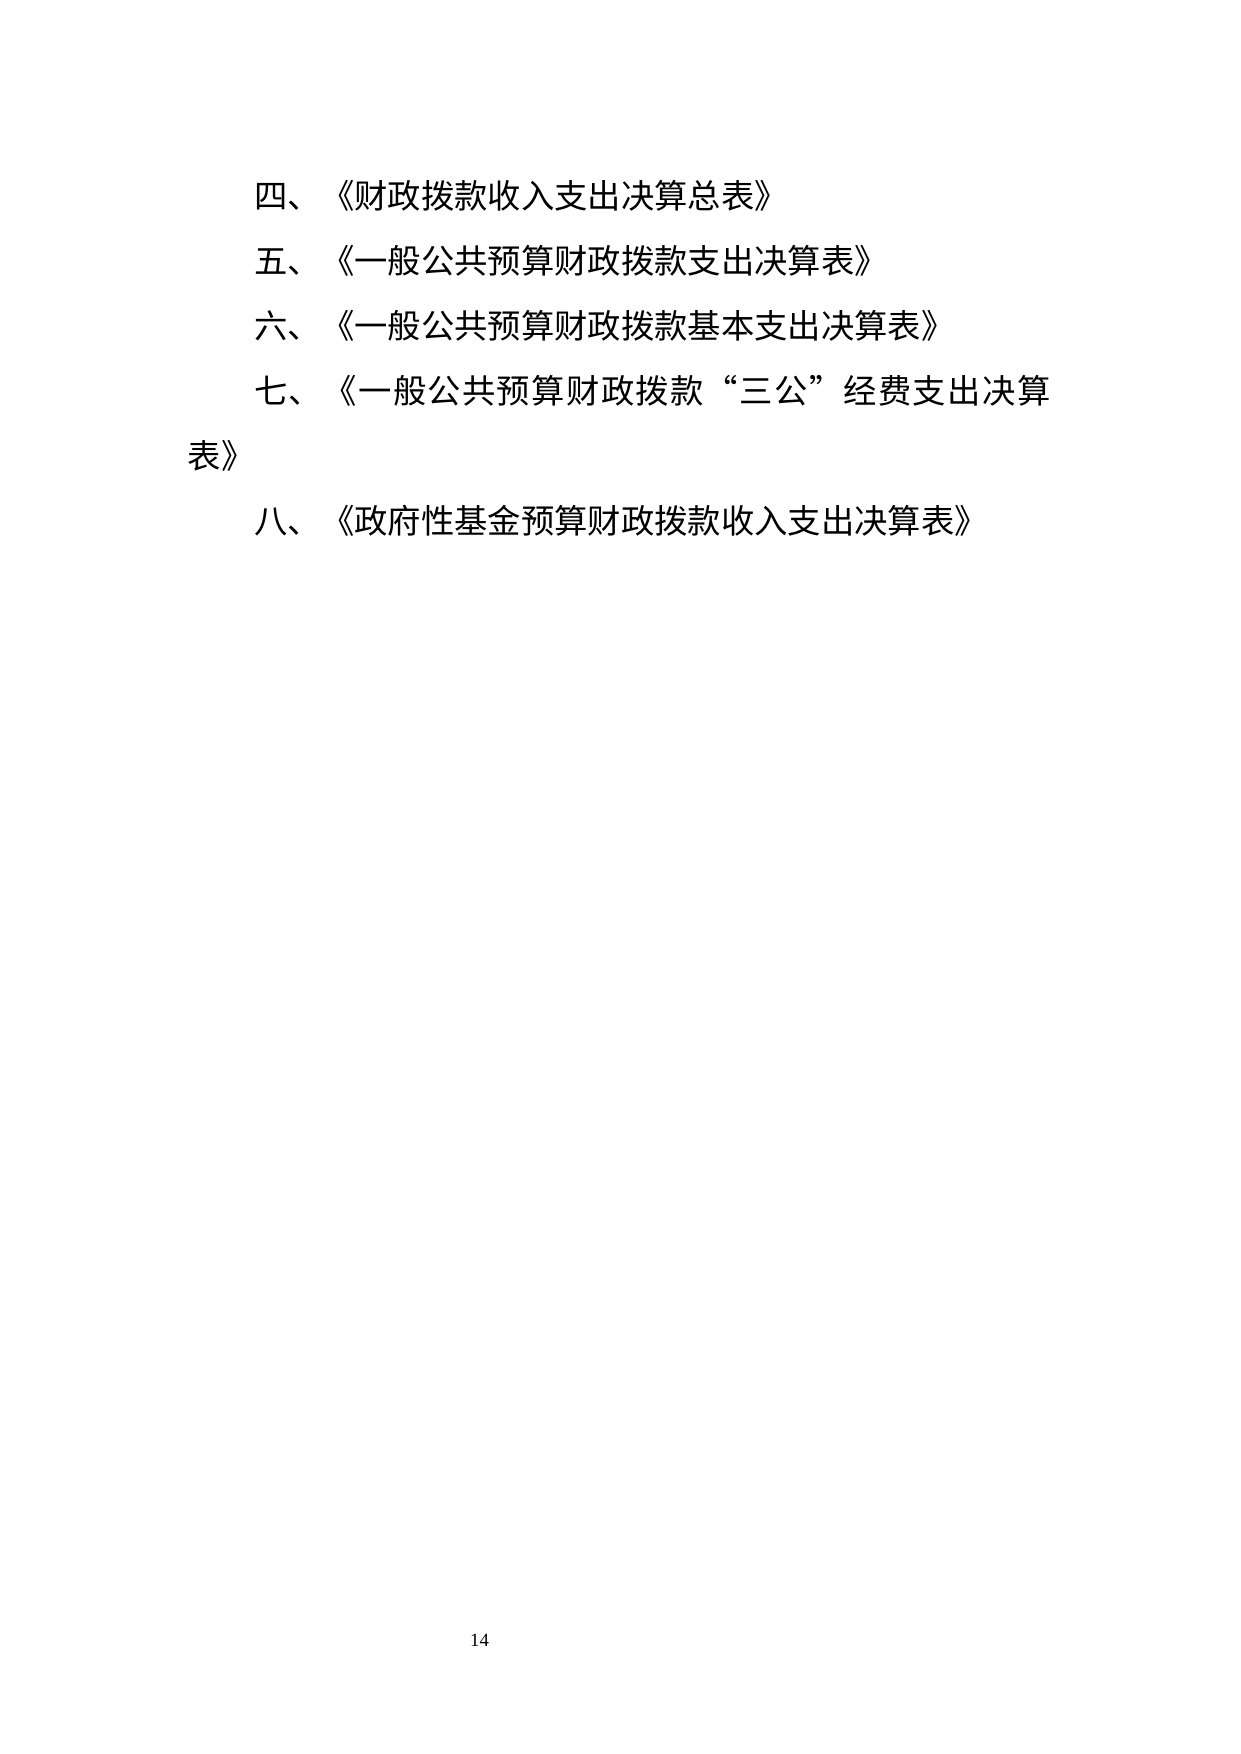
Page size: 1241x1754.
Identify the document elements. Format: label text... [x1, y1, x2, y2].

text 四、《财政拨款收入支出决算总表》 [187, 162, 1053, 227]
text 八、《政府性基金预算财政拨款收入支出决算表》 [187, 487, 1053, 552]
text 七、《一般公共预算财政拨款“三公”经费支出决算表》 [187, 357, 1053, 487]
text 六、《一般公共预算财政拨款基本支出决算表》 [187, 292, 1053, 357]
text 五、《一般公共预算财政拨款支出决算表》 [187, 227, 1053, 292]
